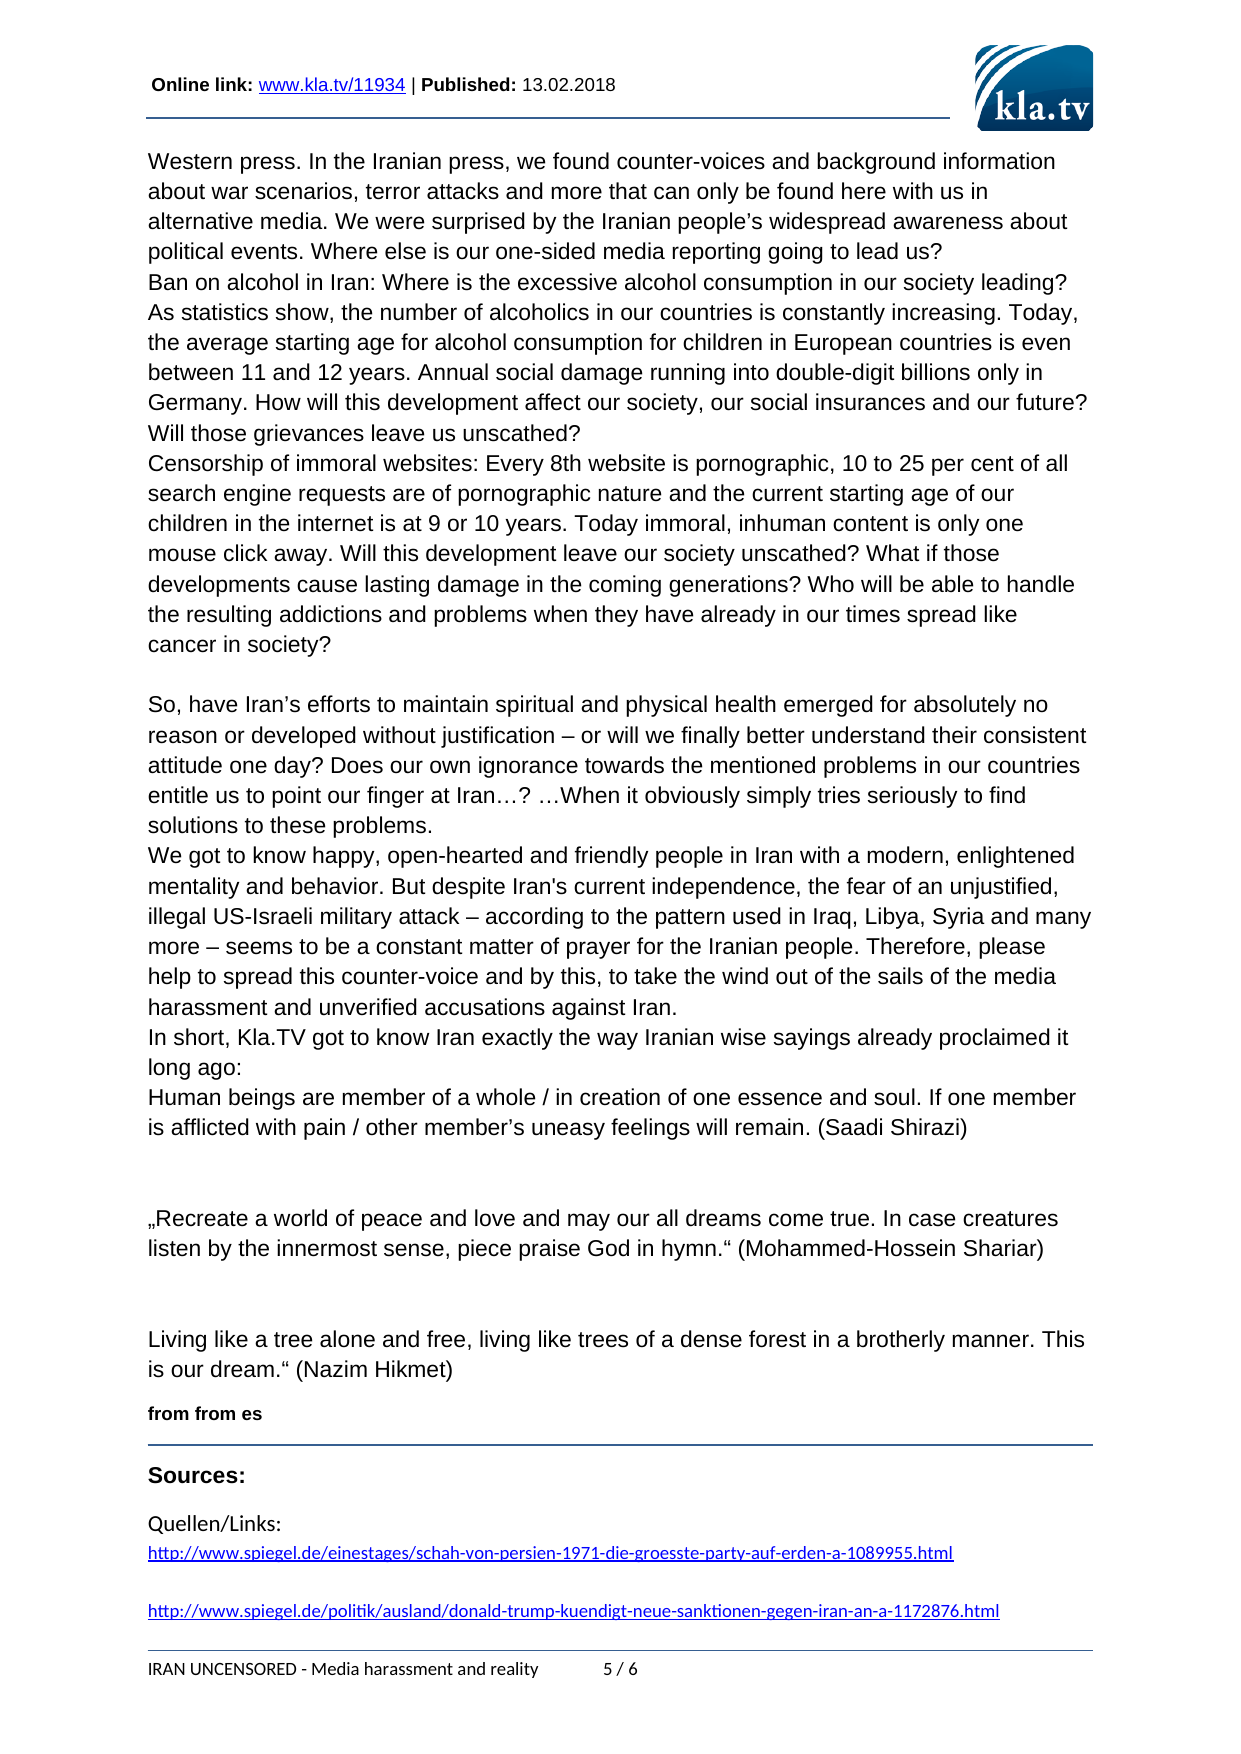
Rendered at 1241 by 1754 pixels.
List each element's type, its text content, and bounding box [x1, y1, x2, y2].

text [148, 1509, 1093, 1622]
text from from es [148, 1403, 1093, 1424]
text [148, 148, 1093, 1382]
text Sources: [148, 1446, 1093, 1489]
